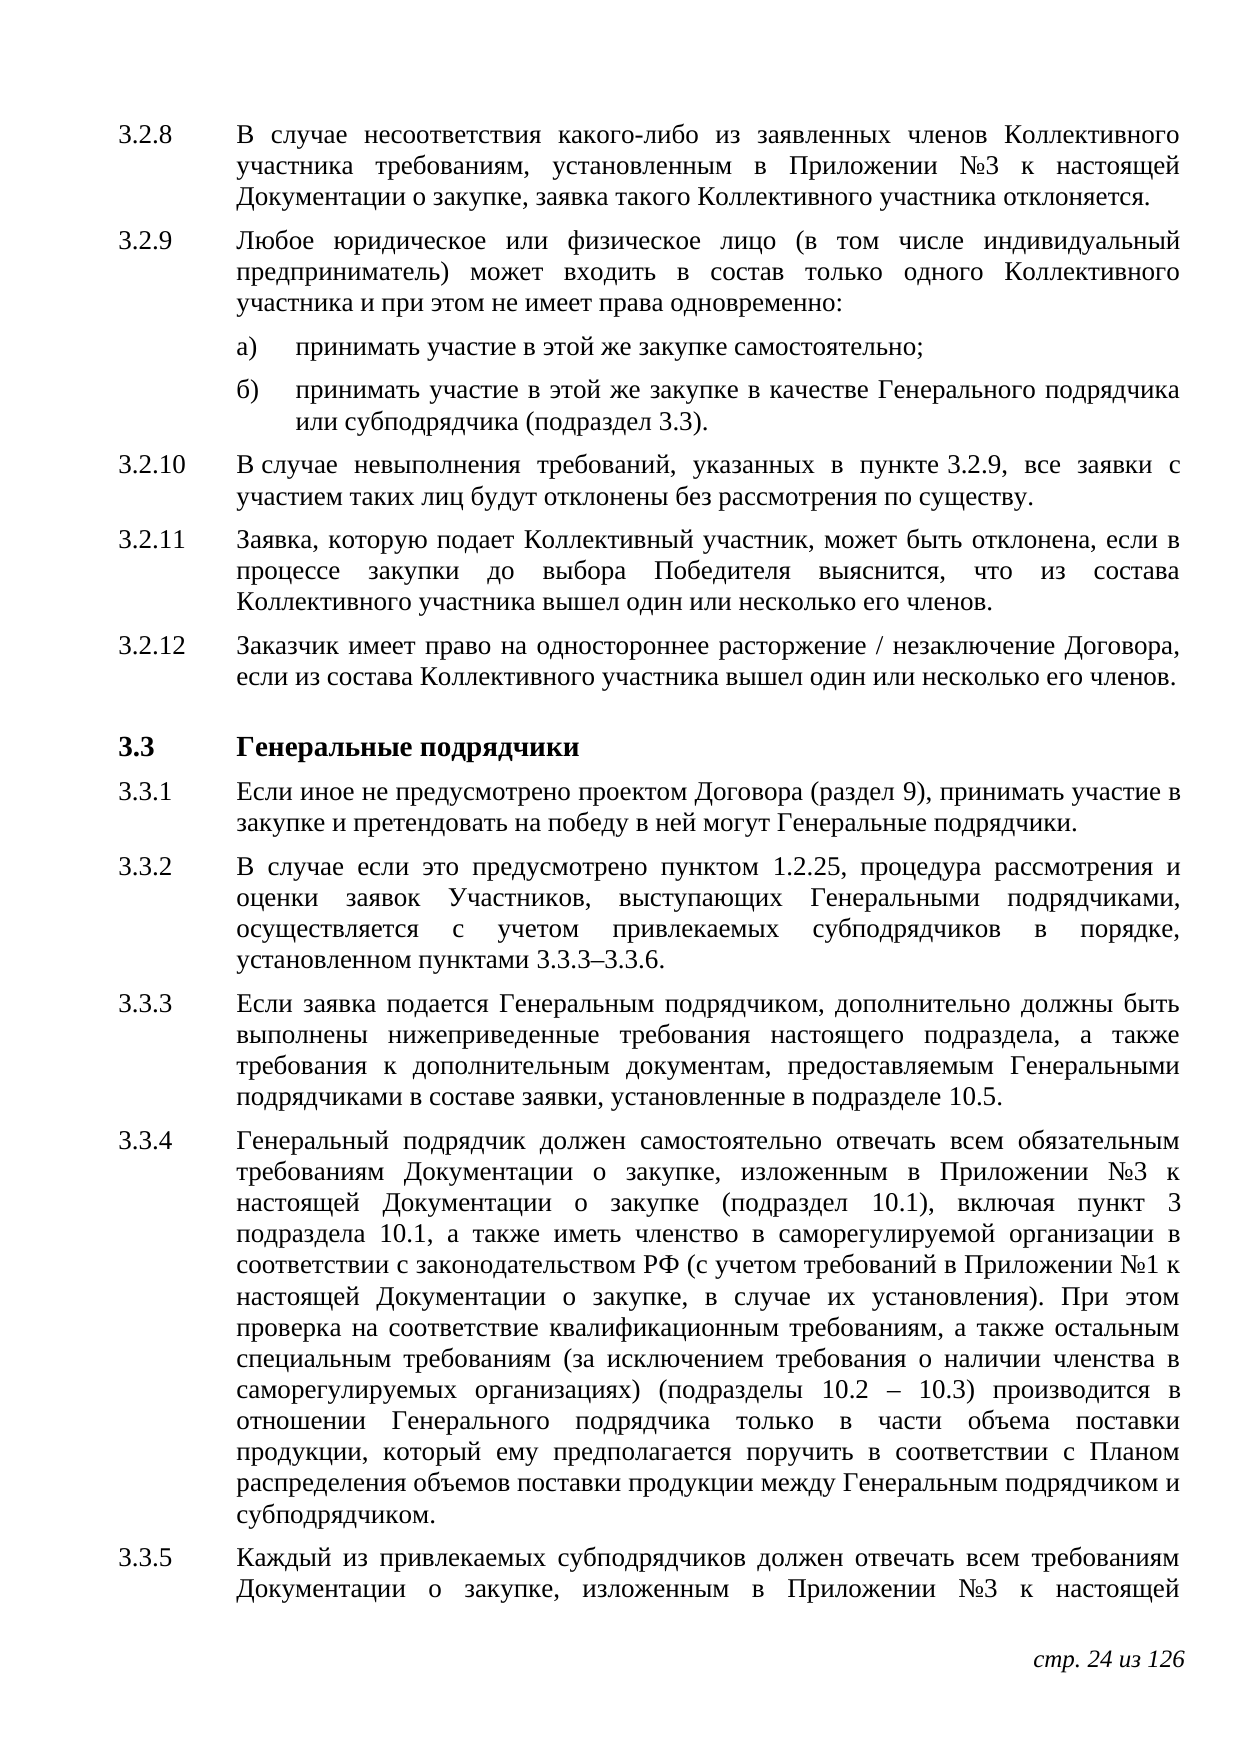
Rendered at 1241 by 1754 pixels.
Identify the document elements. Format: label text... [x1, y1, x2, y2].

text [118, 1541, 1181, 1604]
text Генеральный подрядчик должен самостоятельно отвечать всем обязательным требованиям Документации о закупке, изложенным в Приложении №3 к настоящей Документации о закупке (подраздел 10.1), включая пункт 3 подраздела 10.1, а также иметь членство в саморегулируемой организации в соответствии с законодательством РФ (с учетом требований в Приложении №1 к настоящей Документации о закупке, в случае их установления). При этом проверка на соответствие квалификационным требованиям, а также остальным специальным требованиям (за исключением требования о наличии членства в саморегулируемых организациях) (подразделы 10.2 – 10.3) производится в отношении Генерального подрядчика только в части объема поставки продукции, который ему предполагается поручить в соответствии с Планом распределения объемов поставки продукции между Генеральным подрядчиком и субподрядчиком. [118, 1124, 1181, 1529]
text Заказчик имеет право на одностороннее расторжение / незаключение Договора, если из состава Коллективного участника вышел один или несколько его членов. [118, 629, 1181, 691]
text В случае несоответствия какого-либо из заявленных членов Коллективного участника требованиям, установленным в Приложении №3 к настоящей Документации о закупке, заявка такого Коллективного участника отклоняется. [118, 118, 1181, 212]
text Любое юридическое или физическое лицо (в том числе индивидуальный предприниматель) может входить в состав только одного Коллективного участника и при этом не имеет права одновременно: [118, 224, 1181, 317]
text Если заявка подается Генеральным подрядчиком, дополнительно должны быть выполнены нижеприведенные требования настоящего подраздела, а также требования к дополнительным документам, предоставляемым Генеральными подрядчиками в составе заявки, установленные в подразделе 10.5. [118, 987, 1181, 1111]
text Заявка, которую подает Коллективный участник, может быть отклонена, если в процессе закупки до выбора Победителя выяснится, что из состава Коллективного участника вышел один или несколько его членов. [118, 523, 1181, 617]
text Если иное не предусмотрено проектом Договора (раздел 9), принимать участие в закупке и претендовать на победу в ней могут Генеральные подрядчики. [118, 775, 1181, 837]
subtitle Генеральные подрядчики [118, 729, 1181, 762]
text принимать участие в этой же закупке самостоятельно; [236, 330, 1181, 361]
text В случае если это предусмотрено пунктом 1.2.25, процедура рассмотрения и оценки заявок Участников, выступающих Генеральными подрядчиками, осуществляется с учетом привлекаемых субподрядчиков в порядке, установленном пунктами 3.3.3–3.3.6. [118, 850, 1181, 974]
text В случае невыполнения требований, указанных в пункте 3.2.9, все заявки с участием таких лиц будут отклонены без рассмотрения по существу. [118, 448, 1181, 511]
text принимать участие в этой же закупке в качестве Генерального подрядчика или субподрядчика (подраздел 3.3). [236, 374, 1181, 436]
